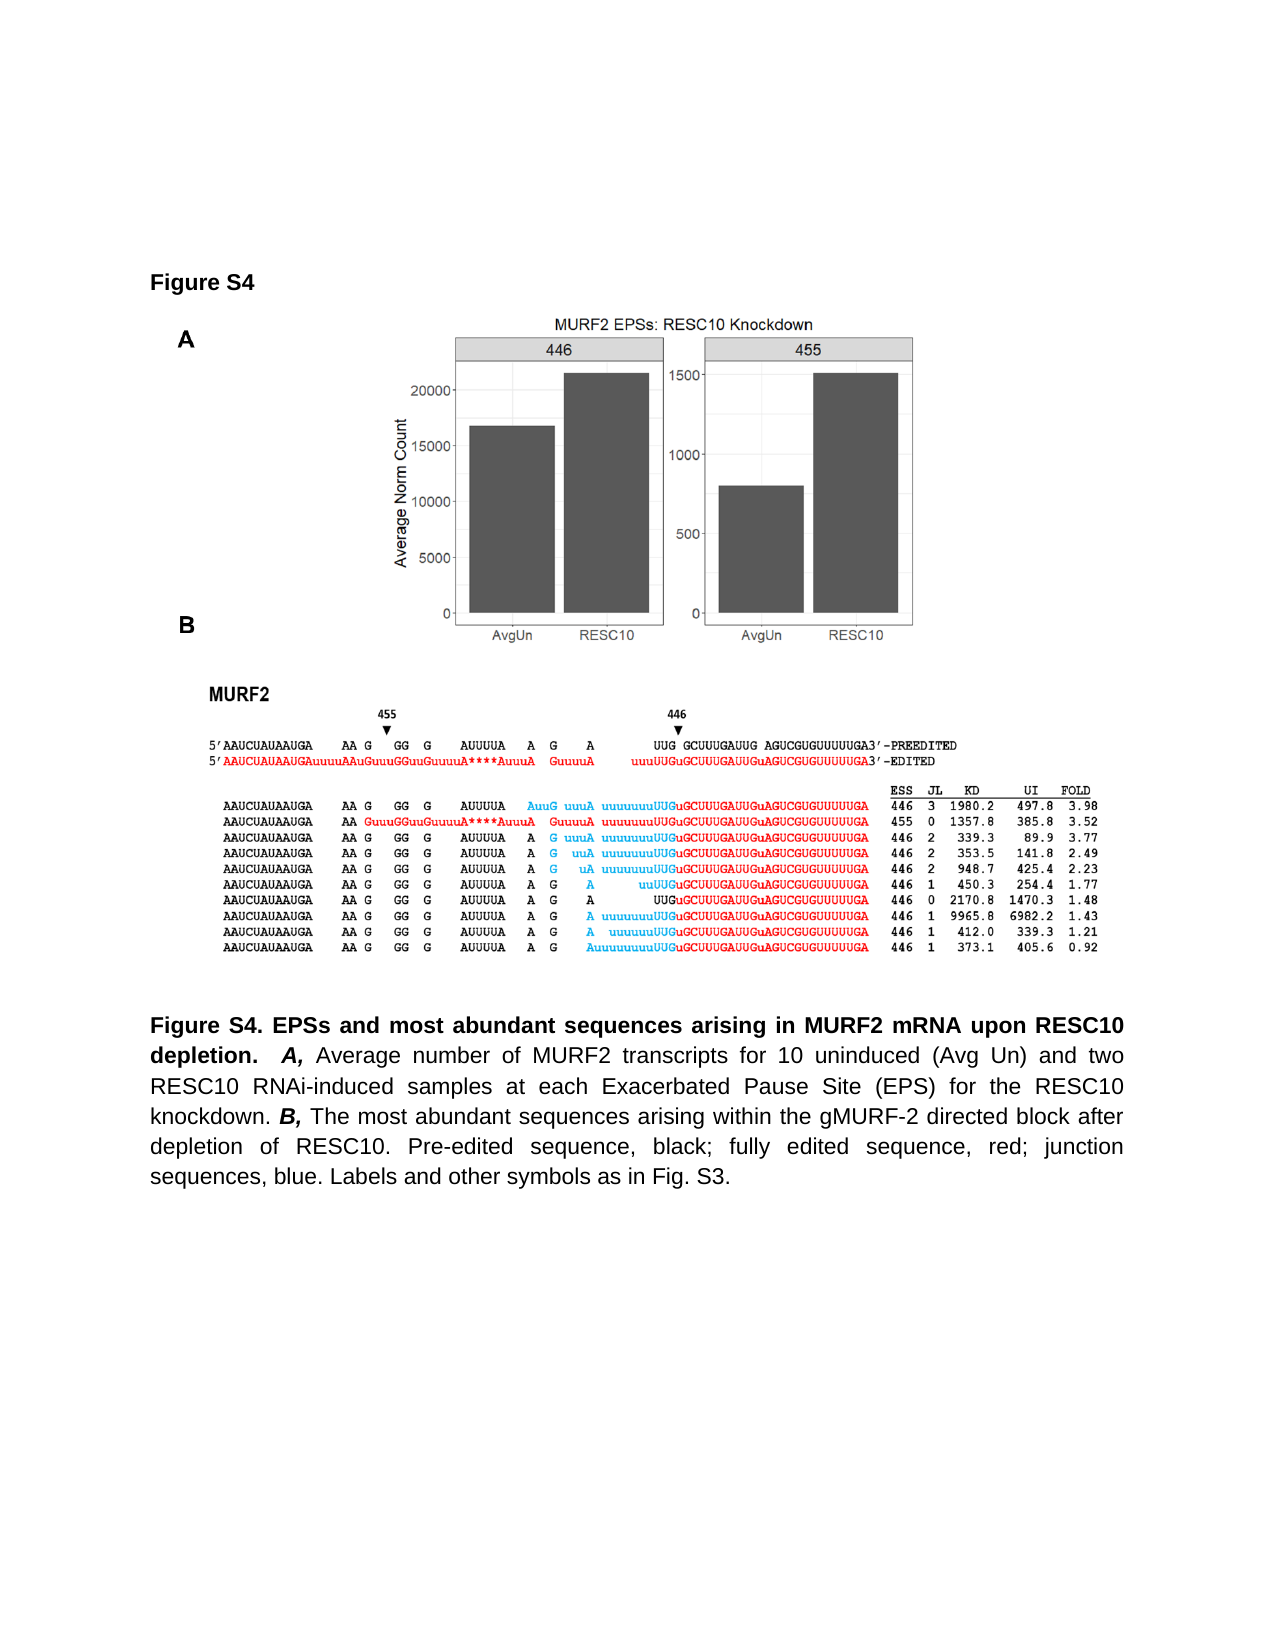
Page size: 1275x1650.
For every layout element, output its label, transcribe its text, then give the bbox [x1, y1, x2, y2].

text Figure S4. EPSs and most abundant sequences arising in MURF2 mRNA upon RESC10 depletion. A, Average number of MURF2 transcripts for 10 uninduced (Avg Un) and two RESC10 RNAi-induced samples at each Exacerbated Pause Site (EPS) for the RESC10 knockdown. B, The most abundant sequences arising within the gMURF-2 directed block after depletion of RESC10. Pre-edited sequence, black; fully edited sequence, red; junction sequences, blue. Labels and other symbols as in Fig. S3. [150, 1012, 1125, 1189]
text Figure S4 [150, 268, 1125, 295]
picture [150, 307, 1125, 967]
